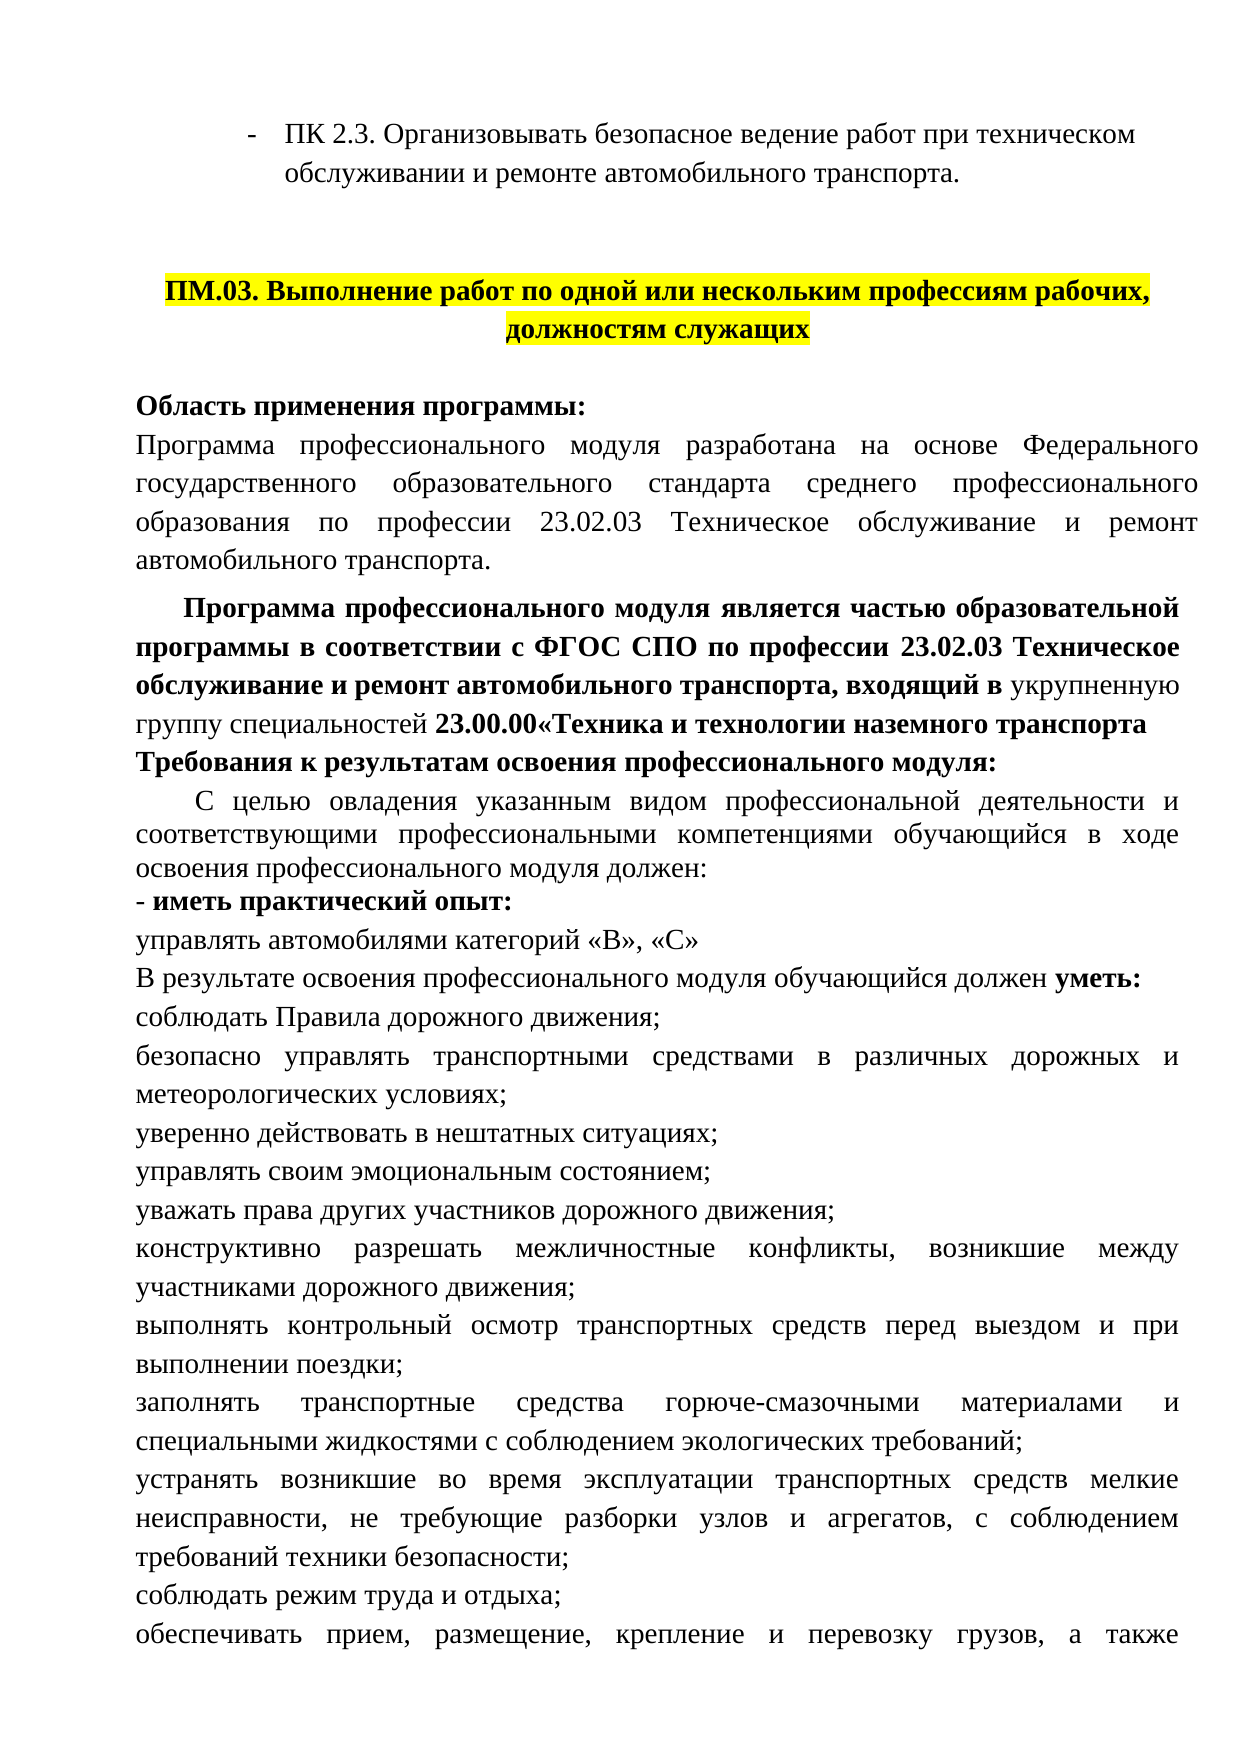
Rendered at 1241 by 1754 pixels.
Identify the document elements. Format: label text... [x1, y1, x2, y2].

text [135, 1616, 1180, 1649]
text устранять возникшие во время эксплуатации транспортных средств мелкие неисправности, не требующие разборки узлов и агрегатов, с соблюдением требований техники безопасности; [135, 1462, 1180, 1572]
text выполнять контрольный осмотр транспортных средств перед выездом и при выполнении поездки; [135, 1307, 1180, 1379]
text Программа профессионального модуля разработана на основе Федерального государственного образовательного стандарта среднего профессионального образования по профессии 23.02.03 Техническое обслуживание и ремонт автомобильного транспорта. [135, 427, 1199, 576]
text Требования к результатам освоения профессионального модуля: [135, 744, 1180, 778]
text заполнять транспортные средства горюче-смазочными материалами и специальными жидкостями с соблюдением экологических требований; [135, 1384, 1180, 1457]
text соблюдать режим труда и отдыха; [135, 1577, 1180, 1611]
text - иметь практический опыт: [135, 883, 1180, 917]
text ПМ.03. Выполнение работ по одной или нескольким профессиям рабочих, должностям служащих [135, 273, 1180, 345]
text В результате освоения профессионального модуля обучающийся должен уметь: [135, 961, 1180, 994]
text Область применения программы: [135, 388, 1199, 422]
text безопасно управлять транспортными средствами в различных дорожных и метеорологических условиях; [135, 1038, 1180, 1110]
subtitle Программа профессионального модуля является частью образовательной программы в соответствии с ФГОС СПО по профессии 23.02.03 Техническое обслуживание и ремонт автомобильного транспорта, входящий в укрупненную группу специальностей 23.00.00«Техника и технологии наземного транспорта [135, 590, 1180, 739]
text С целью овладения указанным видом профессиональной деятельности и соответствующими профессиональными компетенциями обучающийся в ходе освоения профессионального модуля должен: [135, 783, 1180, 883]
text управлять своим эмоциональным состоянием; [135, 1153, 1180, 1187]
text уважать права других участников дорожного движения; [135, 1192, 1180, 1225]
text конструктивно разрешать межличностные конфликты, возникшие между участниками дорожного движения; [135, 1230, 1180, 1302]
subtitle ПК 2.3. Организовывать безопасное ведение работ при техническом обслуживании и ремонте автомобильного транспорта. [247, 117, 1180, 189]
text уверенно действовать в нештатных ситуациях; [135, 1115, 1180, 1148]
text управлять автомобилями категорий «В», «С» [135, 922, 1180, 956]
text соблюдать Правила дорожного движения; [135, 999, 1180, 1033]
